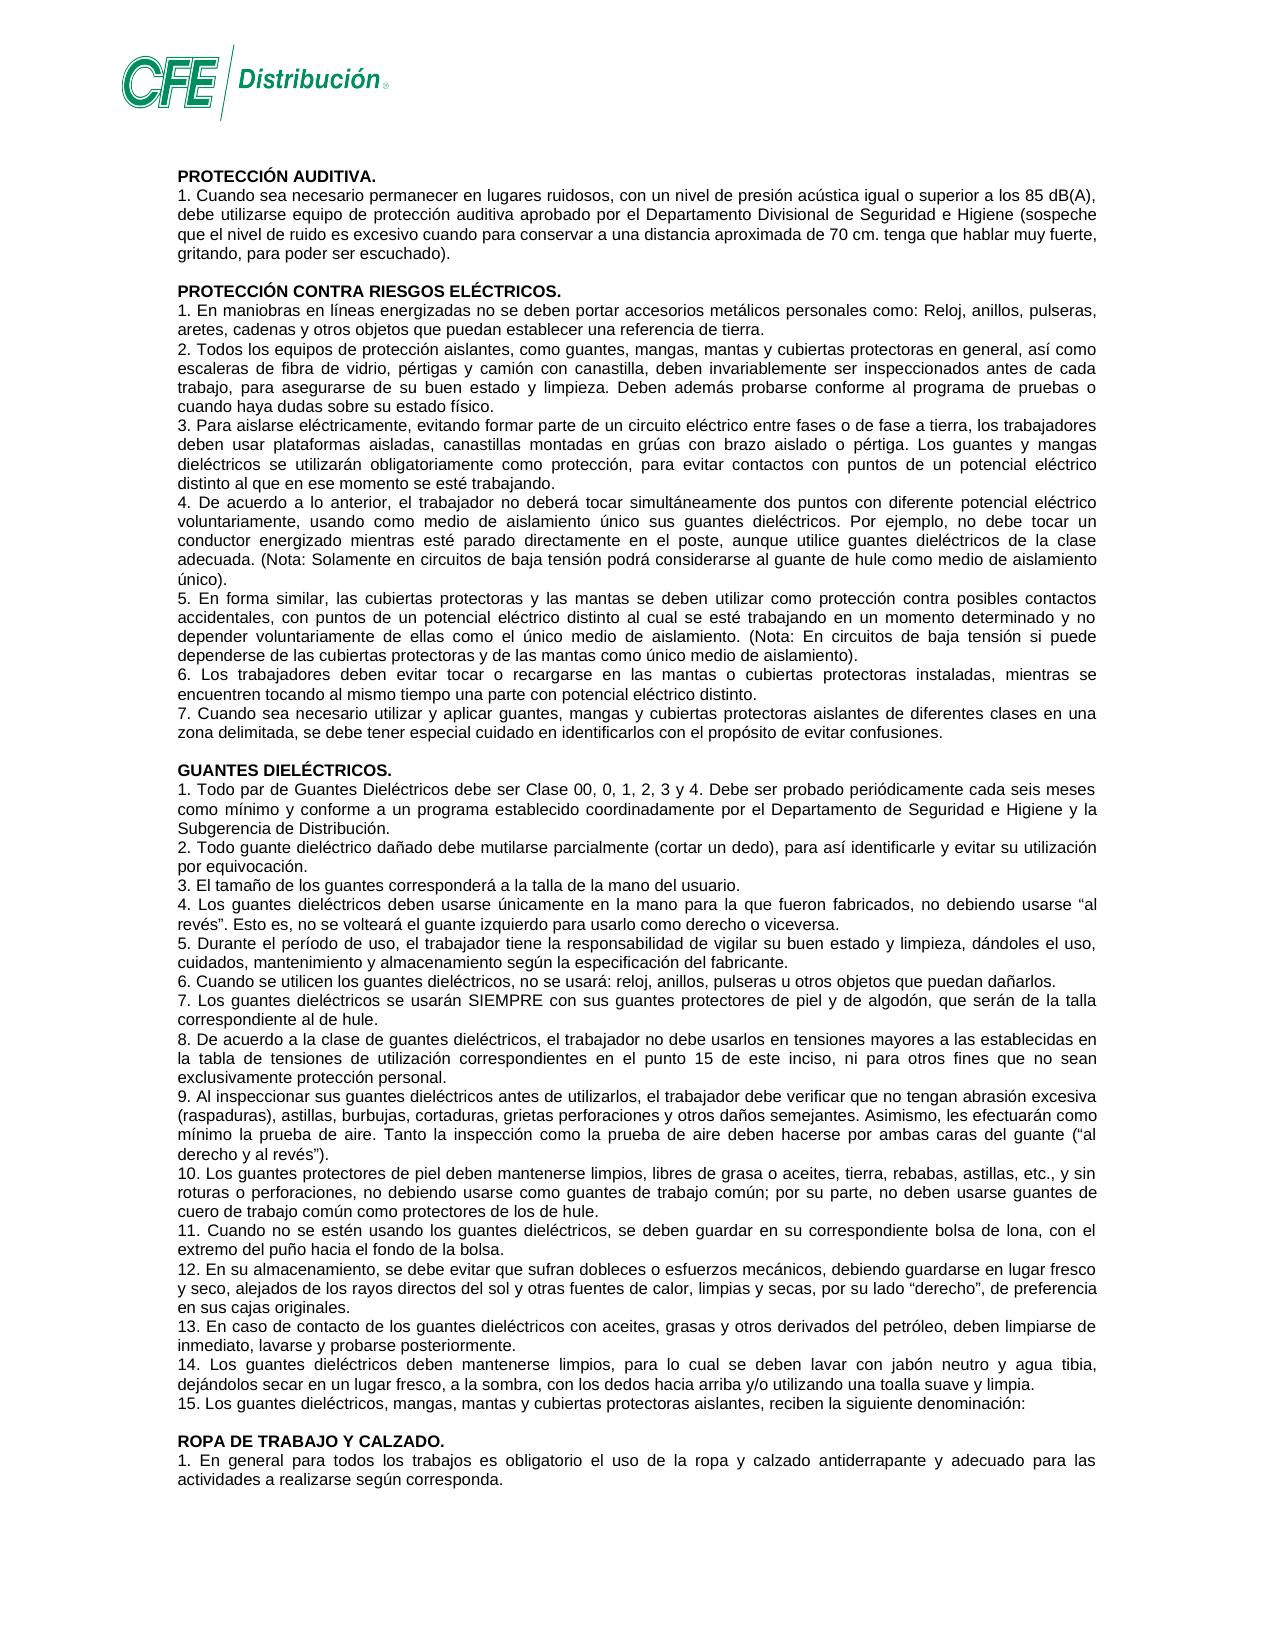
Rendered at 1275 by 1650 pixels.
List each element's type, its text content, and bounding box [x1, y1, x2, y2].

text 3. Para aislarse eléctricamente, evitando formar parte de un circuito eléctrico entre fases o de fase a tierra, los trabajadores deben usar plataformas aisladas, canastillas montadas en grúas con brazo aislado o pértiga. Los guantes y mangas dieléctricos se utilizarán obligatoriamente como protección, para evitar contactos con puntos de un potencial eléctrico distinto al que en ese momento se esté trabajando. [177, 416, 1098, 493]
text 6. Los trabajadores deben evitar tocar o recargarse en las mantas o cubiertas protectoras instaladas, mientras se encuentren tocando al mismo tiempo una parte con potencial eléctrico distinto. [177, 665, 1098, 703]
text 10. Los guantes protectores de piel deben mantenerse limpios, libres de grasa o aceites, tierra, rebabas, astillas, etc., y sin roturas o perforaciones, no debiendo usarse como guantes de trabajo común; por su parte, no deben usarse guantes de cuero de trabajo común como protectores de los de hule. [177, 1163, 1098, 1221]
text PROTECCIÓN CONTRA RIESGOS ELÉCTRICOS. [177, 282, 1098, 301]
text 5. En forma similar, las cubiertas protectoras y las mantas se deben utilizar como protección contra posibles contactos accidentales, con puntos de un potencial eléctrico distinto al cual se esté trabajando en un momento determinado y no depender voluntariamente de ellas como el único medio de aislamiento. (Nota: En circuitos de baja tensión si puede dependerse de las cubiertas protectoras y de las mantas como único medio de aislamiento). [177, 588, 1098, 665]
text 1. En maniobras en líneas energizadas no se deben portar accesorios metálicos personales como: Reloj, anillos, pulseras, aretes, cadenas y otros objetos que puedan establecer una referencia de tierra. [177, 301, 1098, 339]
text 14. Los guantes dieléctricos deben mantenerse limpios, para lo cual se deben lavar con jabón neutro y agua tibia, dejándolos secar en un lugar fresco, a la sombra, con los dedos hacia arriba y/o utilizando una toalla suave y limpia. [177, 1355, 1098, 1393]
text 3. El tamaño de los guantes corresponderá a la talla de la mano del usuario. [177, 876, 1098, 895]
text 4. De acuerdo a lo anterior, el trabajador no deberá tocar simultáneamente dos puntos con diferente potencial eléctrico voluntariamente, usando como medio de aislamiento único sus guantes dieléctricos. Por ejemplo, no debe tocar un conductor energizado mientras esté parado directamente en el poste, aunque utilice guantes dieléctricos de la clase adecuada. (Nota: Solamente en circuitos de baja tensión podrá considerarse al guante de hule como medio de aislamiento único). [177, 493, 1098, 588]
text 2. Todo guante dieléctrico dañado debe mutilarse parcialmente (cortar un dedo), para así identificarle y evitar su utilización por equivocación. [177, 838, 1098, 876]
text 1. En general para todos los trabajos es obligatorio el uso de la ropa y calzado antiderrapante y adecuado para las actividades a realizarse según corresponda. [177, 1451, 1098, 1489]
text 4. Los guantes dieléctricos deben usarse únicamente en la mano para la que fueron fabricados, no debiendo usarse “al revés”. Esto es, no se volteará el guante izquierdo para usarlo como derecho o viceversa. [177, 895, 1098, 933]
text 1. Cuando sea necesario permanecer en lugares ruidosos, con un nivel de presión acústica igual o superior a los 85 dB(A), debe utilizarse equipo de protección auditiva aprobado por el Departamento Divisional de Seguridad e Higiene (sospeche que el nivel de ruido es excesivo cuando para conservar a una distancia aproximada de . tenga que hablar muy fuerte, gritando, para poder ser escuchado). [177, 186, 1098, 263]
text 6. Cuando se utilicen los guantes dieléctricos, no se usará: reloj, anillos, pulseras u otros objetos que puedan dañarlos. [177, 972, 1098, 991]
text 8. De acuerdo a la clase de guantes dieléctricos, el trabajador no debe usarlos en tensiones mayores a las establecidas en la tabla de tensiones de utilización correspondientes en el punto 15 de este inciso, ni para otros fines que no sean exclusivamente protección personal. [177, 1029, 1098, 1087]
text 11. Cuando no se estén usando los guantes dieléctricos, se deben guardar en su correspondiente bolsa de lona, con el extremo del puño hacia el fondo de la bolsa. [177, 1221, 1098, 1259]
text 7. Los guantes dieléctricos se usarán SIEMPRE con sus guantes protectores de piel y de algodón, que serán de la talla correspondiente al de hule. [177, 991, 1098, 1029]
text 2. Todos los equipos de protección aislantes, como guantes, mangas, mantas y cubiertas protectoras en general, así como escaleras de fibra de vidrio, pértigas y camión con canastilla, deben invariablemente ser inspeccionados antes de cada trabajo, para asegurarse de su buen estado y limpieza. Deben además probarse conforme al programa de pruebas o cuando haya dudas sobre su estado físico. [177, 339, 1098, 416]
text PROTECCIÓN AUDITIVA. [177, 167, 1098, 186]
text 7. Cuando sea necesario utilizar y aplicar guantes, mangas y cubiertas protectoras aislantes de diferentes clases en una zona delimitada, se debe tener especial cuidado en identificarlos con el propósito de evitar confusiones. [177, 703, 1098, 742]
picture [115, 29, 397, 135]
text 9. Al inspeccionar sus guantes dieléctricos antes de utilizarlos, el trabajador debe verificar que no tengan abrasión excesiva (raspaduras), astillas, burbujas, cortaduras, grietas perforaciones y otros daños semejantes. Asimismo, les efectuarán como mínimo la prueba de aire. Tanto la inspección como la prueba de aire deben hacerse por ambas caras del guante (“al derecho y al revés”). [177, 1087, 1098, 1163]
text 15. Los guantes dieléctricos, mangas, mantas y cubiertas protectoras aislantes, reciben la siguiente denominación: [177, 1393, 1098, 1413]
text 12. En su almacenamiento, se debe evitar que sufran dobleces o esfuerzos mecánicos, debiendo guardarse en lugar fresco y seco, alejados de los rayos directos del sol y otras fuentes de calor, limpias y secas, por su lado “derecho”, de preferencia en sus cajas originales. [177, 1259, 1098, 1317]
text GUANTES DIELÉCTRICOS. [177, 761, 1098, 780]
text 5. Durante el período de uso, el trabajador tiene la responsabilidad de vigilar su buen estado y limpieza, dándoles el uso, cuidados, mantenimiento y almacenamiento según la especificación del fabricante. [177, 933, 1098, 972]
text 13. En caso de contacto de los guantes dieléctricos con aceites, grasas y otros derivados del petróleo, deben limpiarse de inmediato, lavarse y probarse posteriormente. [177, 1317, 1098, 1355]
text ROPA DE TRABAJO Y CALZADO. [177, 1432, 1098, 1451]
text 1. Todo par de Guantes Dieléctricos debe ser Clase 00, 0, 1, 2, 3 y 4. Debe ser probado periódicamente cada seis meses como mínimo y conforme a un programa establecido coordinadamente por el Departamento de Seguridad e Higiene y de Distribución. [177, 780, 1098, 838]
